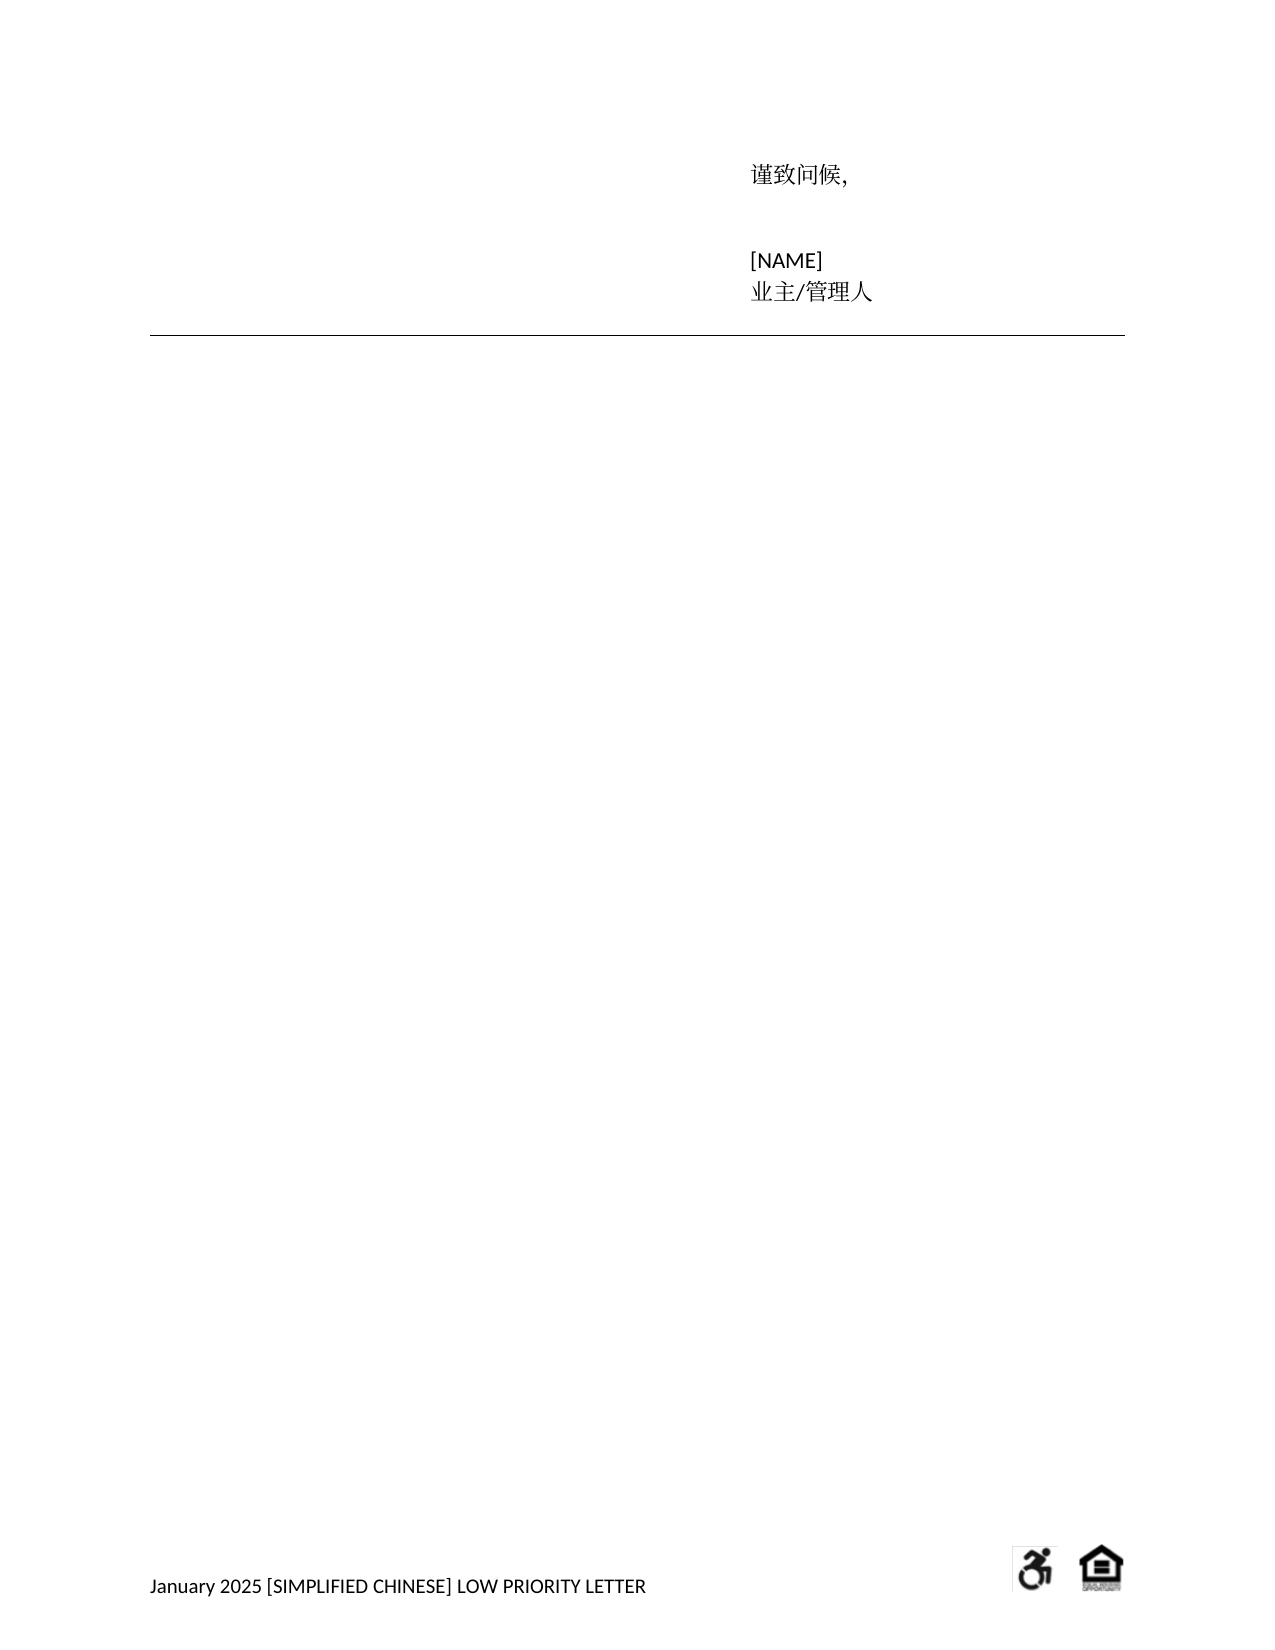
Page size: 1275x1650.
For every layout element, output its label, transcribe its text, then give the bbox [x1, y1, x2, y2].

text 业主/管理人 [150, 274, 1125, 307]
picture [1077, 1542, 1125, 1593]
text [NAME] [750, 246, 1125, 274]
text 谨致问候， [150, 157, 1125, 190]
picture [1011, 1545, 1059, 1593]
